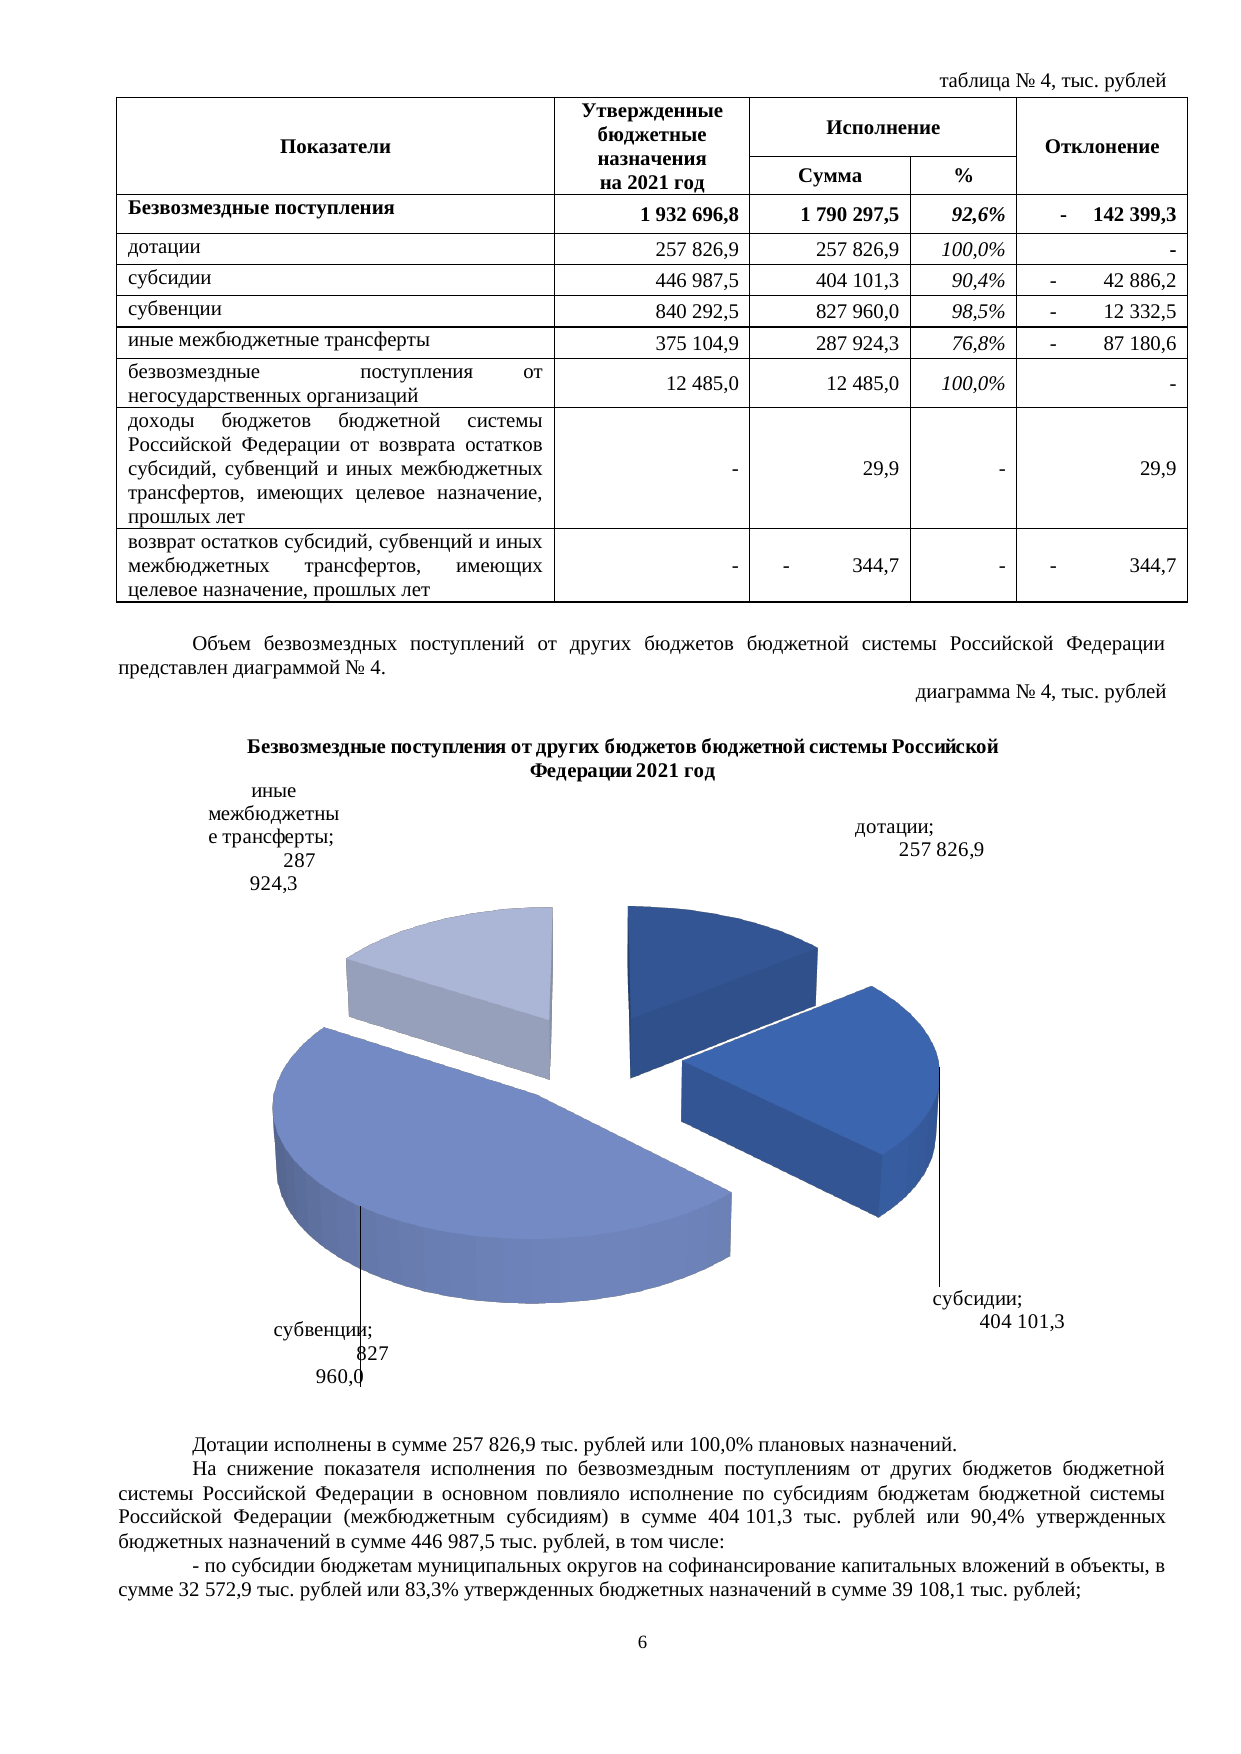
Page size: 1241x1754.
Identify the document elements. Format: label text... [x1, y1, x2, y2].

table_cell - 42 886,2 [1017, 265, 1187, 295]
table_cell 446 987,5 [555, 265, 749, 295]
table_cell 90,4% [911, 265, 1016, 295]
table_cell безвозмездные поступления от негосударственных организаций [117, 359, 554, 407]
table_cell 840 292,5 [555, 296, 749, 326]
table_cell субсидии [117, 265, 554, 295]
table_cell - [911, 529, 1016, 601]
text Объем безвозмездных поступлений от других бюджетов бюджетной системы Российской Федерации представлен диаграммой № 4. [118, 631, 1166, 679]
table_header Показатели [117, 98, 554, 194]
table_header Исполнение [750, 98, 1016, 156]
text Дотации исполнены в сумме 257 826,9 тыс. рублей или 100,0% плановых назначений. [118, 1432, 1166, 1456]
text таблица № 4, тыс. рублей [118, 68, 1166, 92]
table_cell иные межбюджетные трансферты [117, 328, 554, 358]
table_cell Безвозмездные поступления [117, 195, 554, 233]
table_cell 404 101,3 [750, 265, 910, 295]
text - по субсидии бюджетам муниципальных округов на софинансирование капитальных вложений в объекты, в сумме 32 572,9 тыс. рублей или 83,3% утвержденных бюджетных назначений в сумме 39 108,1 тыс. рублей; [118, 1553, 1166, 1601]
table_cell доходы бюджетов бюджетной системы Российской Федерации от возврата остатков субсидий, субвенций и иных межбюджетных трансфертов, имеющих целевое назначение, прошлых лет [117, 408, 554, 528]
table_cell - 87 180,6 [1017, 328, 1187, 358]
text На снижение показателя исполнения по безвозмездным поступлениям от других бюджетов бюджетной системы Российской Федерации в основном повлияло исполнение по субсидиям бюджетам бюджетной системы Российской Федерации (межбюджетным субсидиям) в сумме 404 101,3 тыс. рублей или 90,4% утвержденных бюджетных назначений в сумме 446 987,5 тыс. рублей, в том числе: [118, 1456, 1166, 1553]
table_cell - 142 399,3 [1017, 195, 1187, 233]
table_cell 287 924,3 [750, 328, 910, 358]
table_cell 12 485,0 [555, 359, 749, 407]
table_cell 1 790 297,5 [750, 195, 910, 233]
table_cell 375 104,9 [555, 328, 749, 358]
table_cell - 344,7 [750, 529, 910, 601]
table_cell субвенции [117, 296, 554, 326]
table_cell - [555, 408, 749, 528]
table_cell 1 932 696,8 [555, 195, 749, 233]
table_cell 29,9 [1017, 408, 1187, 528]
table_cell - [1017, 234, 1187, 264]
table_cell - 12 332,5 [1017, 296, 1187, 326]
table_cell % [911, 157, 1016, 194]
table_header Утвержденные бюджетные назначения на 2021 год [555, 98, 749, 194]
table_cell 29,9 [750, 408, 910, 528]
table_cell - 344,7 [1017, 529, 1187, 601]
table_cell - [911, 408, 1016, 528]
table_cell 100,0% [911, 359, 1016, 407]
table_cell - [555, 529, 749, 601]
table_cell 100,0% [911, 234, 1016, 264]
table_cell дотации [117, 234, 554, 264]
table_cell 76,8% [911, 328, 1016, 358]
table_cell 12 485,0 [750, 359, 910, 407]
table_cell 257 826,9 [750, 234, 910, 264]
table_cell 827 960,0 [750, 296, 910, 326]
table_cell Сумма [750, 157, 910, 194]
text диаграмма № 4, тыс. рублей [118, 679, 1166, 703]
table_cell - [1017, 359, 1187, 407]
table_cell 92,6% [911, 195, 1016, 233]
table_cell 257 826,9 [555, 234, 749, 264]
table_cell 98,5% [911, 296, 1016, 326]
table_cell возврат остатков субсидий, субвенций и иных межбюджетных трансфертов, имеющих целевое назначение, прошлых лет [117, 529, 554, 601]
table_header Отклонение [1017, 98, 1187, 194]
